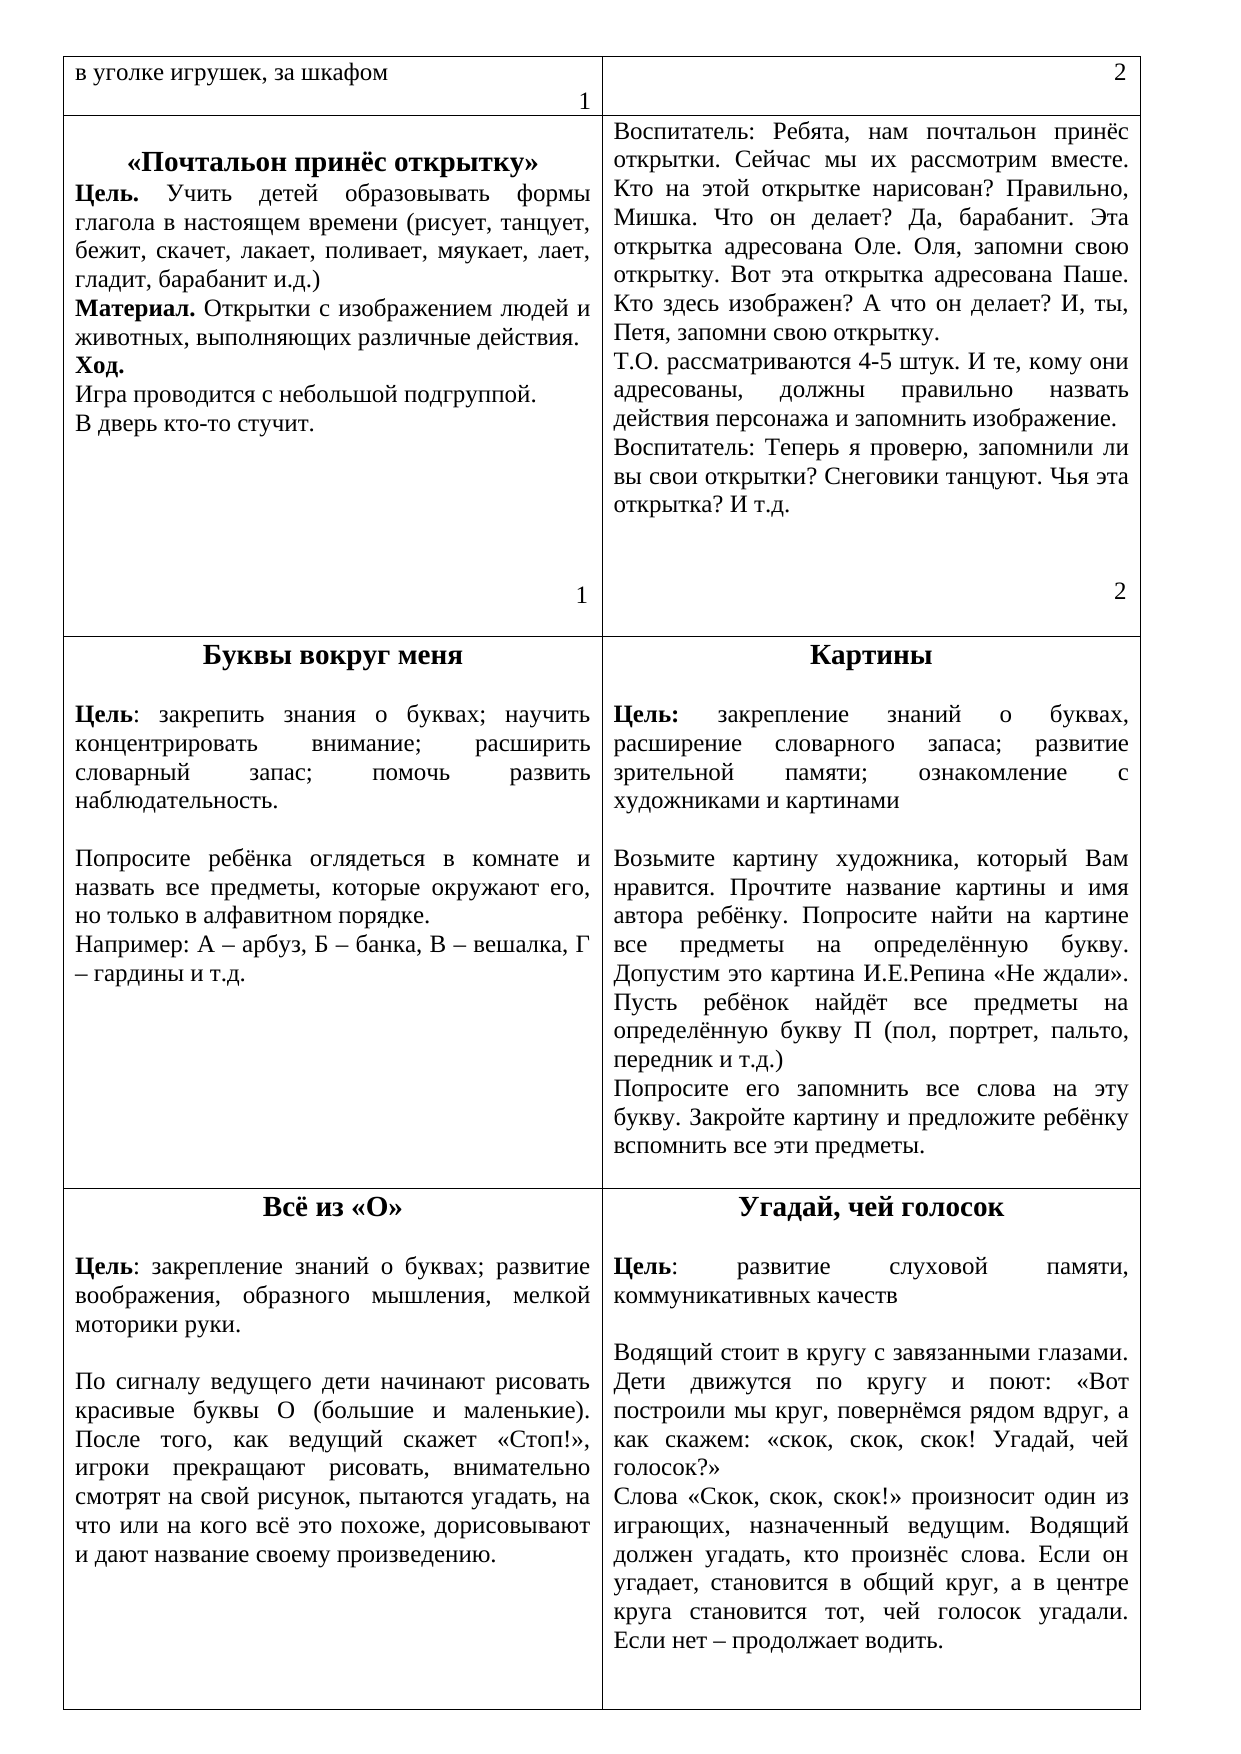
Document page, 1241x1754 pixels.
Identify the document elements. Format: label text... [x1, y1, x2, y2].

table_cell Воспитатель: Ребята, нам почтальон принёс открытки. Сейчас мы их рассмотрим вместе. Кто на этой открытке нарисован? Правильно, Мишка. Что он делает? Да, барабанит. Эта открытка адресована Оле. Оля, запомни свою открытку. Вот эта открытка адресована Паше. Кто здесь изображен? А что он делает? И, ты, Петя, запомни свою открытку. Т.О. рассматриваются 4-5 штук. И те, кому они адресованы, должны правильно назвать действия персонажа и запомнить изображение. Воспитатель: Теперь я проверю, запомнили ли вы свои открытки? Снеговики танцуют. Чья эта открытка? И т.д. 2 [603, 116, 1140, 636]
table_cell «Почтальон принёс открытку» Цель. Учить детей образовывать формы глагола в настоящем времени (рисует, танцует, бежит, скачет, лакает, поливает, мяукает, лает, гладит, барабанит и.д.) Материал. Открытки с изображением людей и животных, выполняющих различные действия. Ход. Игра проводится с небольшой подгруппой. В дверь кто-то стучит. 1 [64, 116, 602, 636]
table_cell Буквы вокруг меня Цель: закрепить знания о буквах; научить концентрировать внимание; расширить словарный запас; помочь развить наблюдательность. Попросите ребёнка оглядеться в комнате и назвать все предметы, которые окружают его, но только в алфавитном порядке. Например: А – арбуз, Б – банка, В – вешалка, Г – гардины и т.д. [64, 637, 602, 1188]
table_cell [64, 57, 602, 115]
table_cell Угадай, чей голосок Цель: развитие слуховой памяти, коммуникативных качеств Водящий стоит в кругу с завязанными глазами. Дети движутся по кругу и поют: «Вот построили мы круг, повернёмся рядом вдруг, а как скажем: «скок, скок, скок! Угадай, чей голосок?» Слова «Скок, скок, скок!» произносит один из играющих, назначенный ведущим. Водящий должен угадать, кто произнёс слова. Если он угадает, становится в общий круг, а в центре круга становится тот, чей голосок угадали. Если нет – продолжает водить. [603, 1189, 1140, 1709]
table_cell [603, 57, 1140, 115]
table_cell Всё из «О» Цель: закрепление знаний о буквах; развитие воображения, образного мышления, мелкой моторики руки. По сигналу ведущего дети начинают рисовать красивые буквы О (большие и маленькие). После того, как ведущий скажет «Стоп!», игроки прекращают рисовать, внимательно смотрят на свой рисунок, пытаются угадать, на что или на кого всё это похоже, дорисовывают и дают название своему произведению. [64, 1189, 602, 1709]
table_cell Картины Цель: закрепление знаний о буквах, расширение словарного запаса; развитие зрительной памяти; ознакомление с художниками и картинами Возьмите картину художника, который Вам нравится. Прочтите название картины и имя автора ребёнку. Попросите найти на картине все предметы на определённую букву. Допустим это картина И.Е.Репина «Не ждали». Пусть ребёнок найдёт все предметы на определённую букву П (пол, портрет, пальто, передник и т.д.) Попросите его запомнить все слова на эту букву. Закройте картину и предложите ребёнку вспомнить все эти предметы. [603, 637, 1140, 1188]
